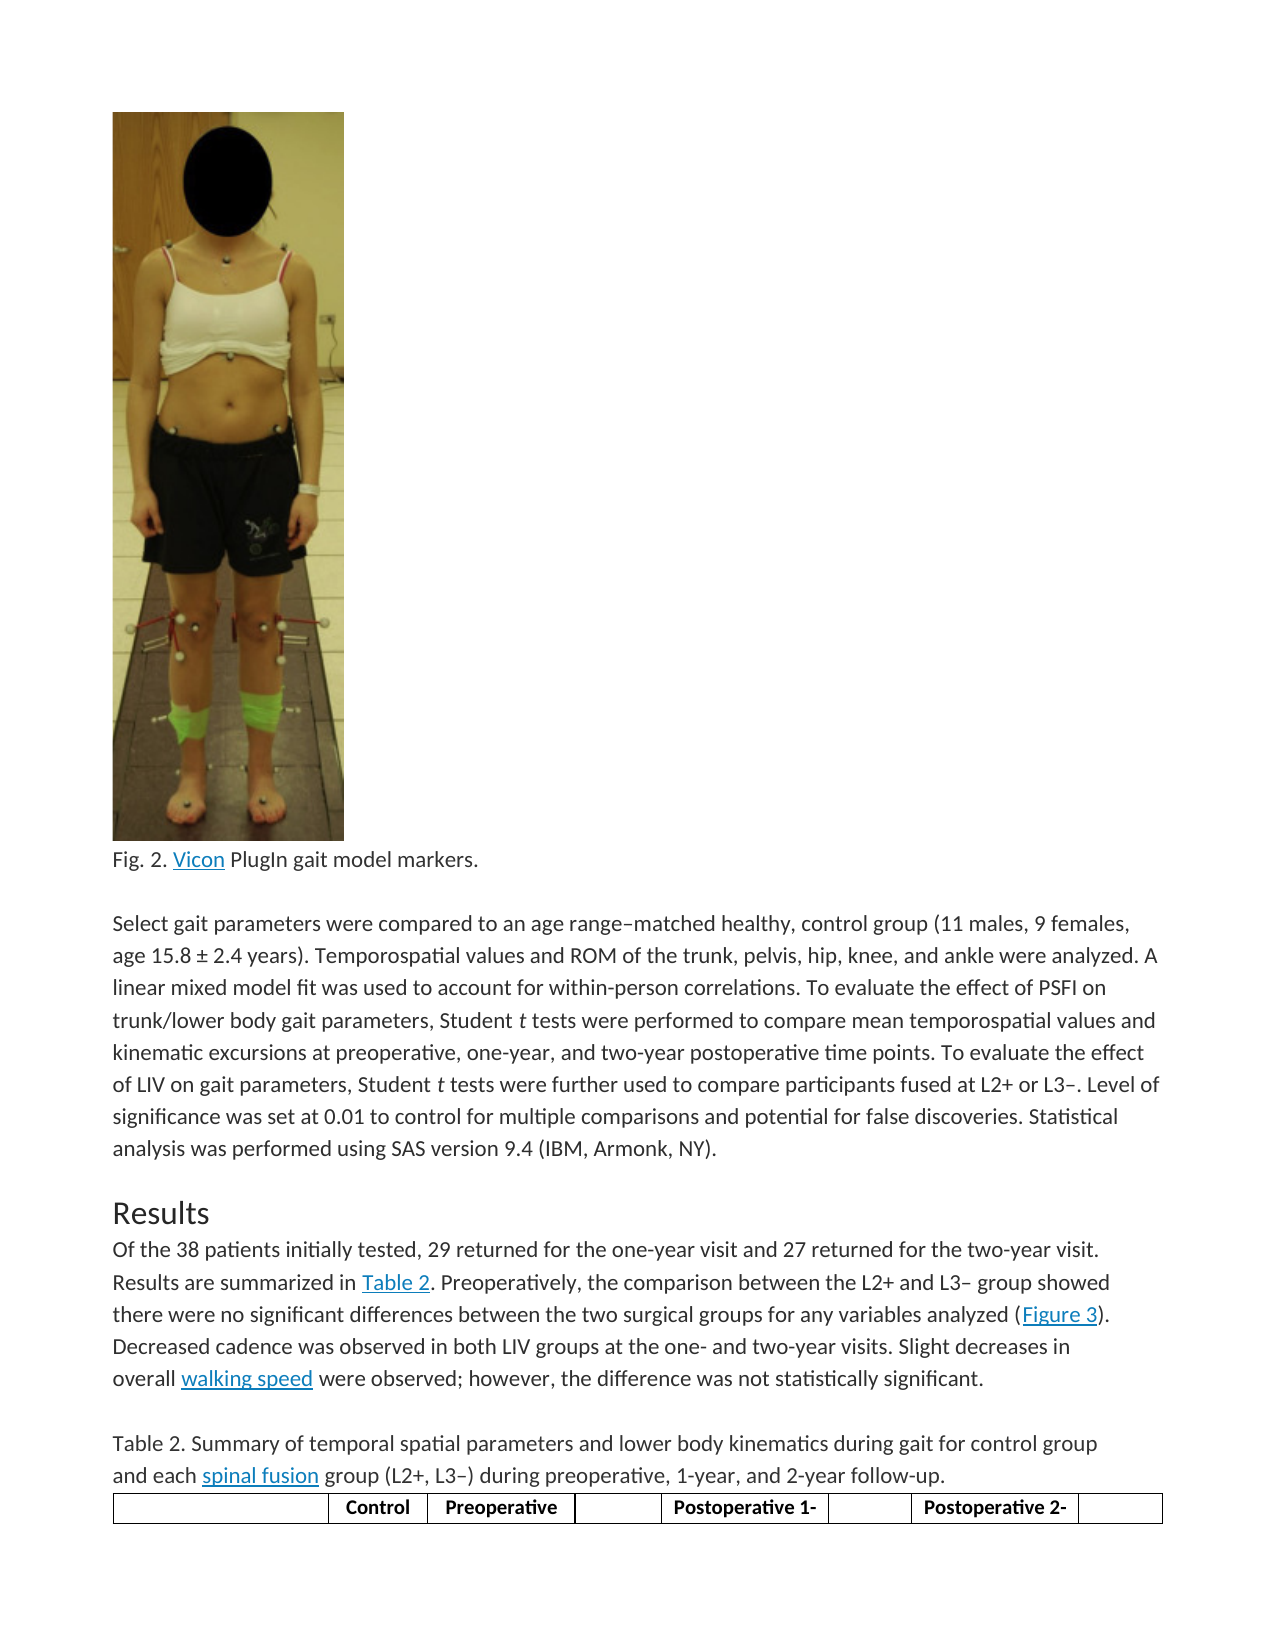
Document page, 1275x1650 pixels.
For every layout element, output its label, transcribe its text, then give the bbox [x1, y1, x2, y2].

text Fig. 2. Vicon PlugIn gait model markers. [112, 845, 1125, 873]
table_header [829, 1494, 911, 1523]
table_header [114, 1494, 328, 1523]
picture [112, 112, 344, 841]
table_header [662, 1494, 828, 1523]
text Of the 38 patients initially tested, 29 returned for the one-year visit and 27 returned for the two-year visit. Results are summarized in Table 2. Preoperatively, the comparison between the L2+ and L3– group showed there were no significant differences between the two surgical groups for any variables analyzed (Figure 3). Decreased cadence was observed in both LIV groups at the one- and two-year visits. Slight decreases in overall walking speed were observed; however, the difference was not statistically significant. [112, 1236, 1162, 1392]
table_header [1079, 1494, 1162, 1523]
subtitle Results [112, 1192, 1162, 1232]
text Select gait parameters were compared to an age range–matched healthy, control group (11 males, 9 females, age 15.8 ± 2.4 years). Temporospatial values and ROM of the trunk, pelvis, hip, knee, and ankle were analyzed. A linear mixed model fit was used to account for within-person correlations. To evaluate the effect of PSFI on trunk/lower body gait parameters, Student t tests were performed to compare mean temporospatial values and kinematic excursions at preoperative, one-year, and two-year postoperative time points. To evaluate the effect of LIV on gait parameters, Student t tests were further used to compare participants fused at L2+ or L3–. Level of significance was set at 0.01 to control for multiple comparisons and potential for false discoveries. Statistical analysis was performed using SAS version 9.4 (IBM, Armonk, NY). [112, 909, 1162, 1162]
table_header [912, 1494, 1078, 1523]
table_header Control (n = 20) [329, 1494, 427, 1523]
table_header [428, 1494, 574, 1523]
text Table 2. Summary of temporal spatial parameters and lower body kinematics during gait for control group and each spinal fusion group (L2+, L3–) during preoperative, 1-year, and 2-year follow-up. [112, 1429, 1125, 1489]
table_header [576, 1494, 661, 1523]
